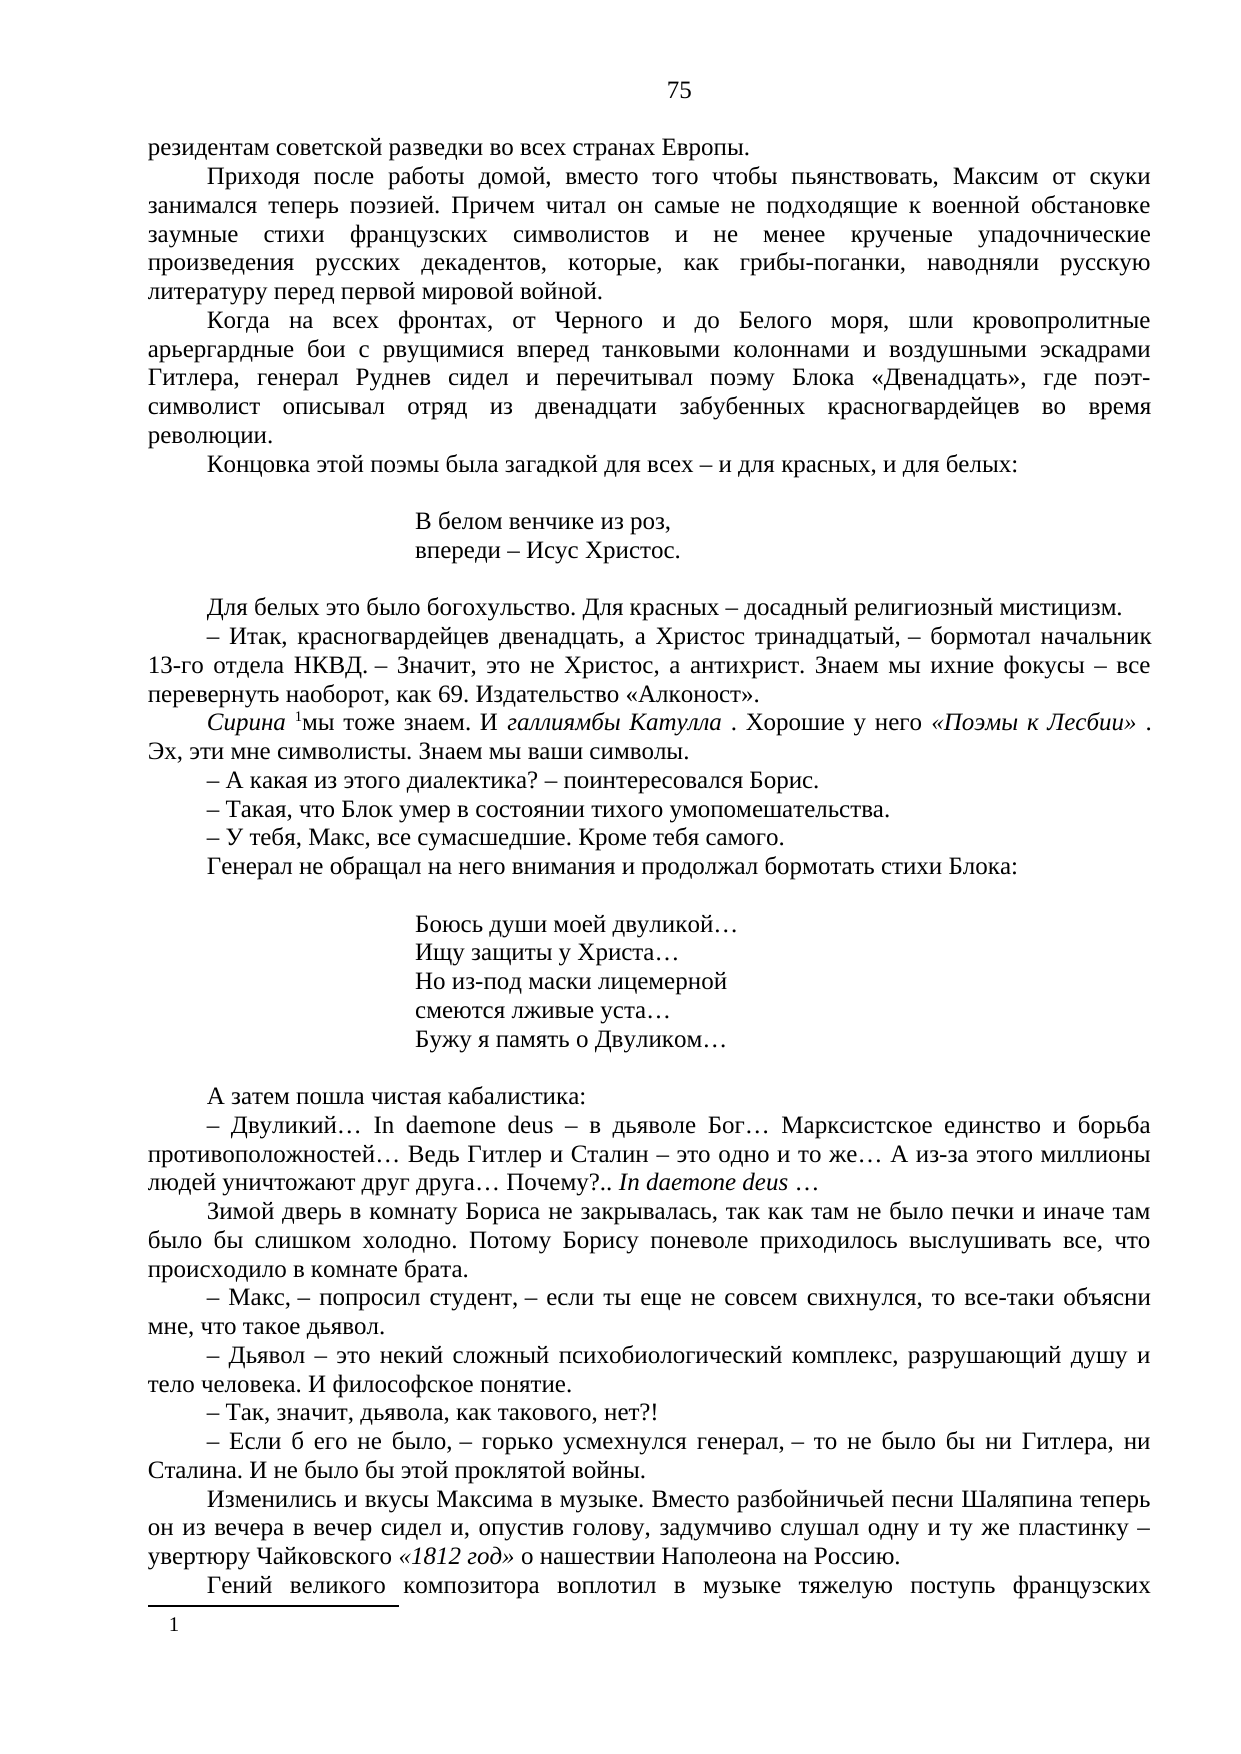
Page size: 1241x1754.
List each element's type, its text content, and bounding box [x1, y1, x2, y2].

text – Так, значит, дьявола, как такового, нет?! [148, 1397, 1152, 1426]
text Когда на всех фронтах, от Черного и до Белого моря, шли кровопролитные арьергардные бои с рвущимися вперед танковыми колоннами и воздушными эскадрами Гитлера, генерал Руднев сидел и перечитывал поэму Блока «Двенадцать», где поэт-символист описывал отряд из двенадцати забубенных красногвардейцев во время революции. [148, 305, 1152, 449]
text Бужу я память о Двуликом… [356, 1024, 1089, 1052]
text – Если б его не было, – горько усмехнулся генерал, – то не было бы ни Гитлера, ни Сталина. И не было бы этой проклятой войны. [148, 1426, 1152, 1484]
text Ищу защиты у Христа… [356, 937, 1089, 966]
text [148, 1570, 1152, 1599]
text Сирина мы тоже знаем. И галлиямбы Катулла . Хорошие у него «Поэмы к Лесбии» . Эх, эти мне символисты. Знаем мы ваши символы. [148, 707, 1152, 765]
text смеются лживые уста… [356, 995, 1089, 1024]
text – У тебя, Макс, все сумасшедшие. Кроме тебя самого. [148, 822, 1152, 851]
text Генерал не обращал на него внимания и продолжал бормотать стихи Блока: [148, 851, 1152, 880]
text – Дьявол – это некий сложный психобиологический комплекс, разрушающий душу и тело человека. И философское понятие. [148, 1340, 1152, 1397]
text впереди – Исус Христос. [356, 535, 1089, 564]
text Боюсь души моей двуликой… [356, 909, 1089, 937]
text – Итак, красногвардейцев двенадцать, а Христос тринадцатый, – бормотал начальник 13-го отдела НКВД. – Значит, это не Христос, а антихрист. Знаем мы ихние фокусы – все перевернуть наоборот, как 69. Издательство «Алконост». [148, 621, 1152, 707]
text А затем пошла чистая кабалистика: [148, 1081, 1152, 1110]
text – А какая из этого диалектика? – поинтересовался Борис. [148, 765, 1152, 794]
text В белом венчике из роз, [356, 506, 1089, 535]
text – Макс, – попросил студент, – если ты еще не совсем свихнулся, то все-таки объясни мне, что такое дьявол. [148, 1282, 1152, 1340]
text Но из-под маски лицемерной [356, 966, 1089, 995]
text Приходя после работы домой, вместо того чтобы пьянствовать, Максим от скуки занимался теперь поэзией. Причем читал он самые не подходящие к военной обстановке заумные стихи французских символистов и не менее крученые упадочнические произведения русских декадентов, которые, как грибы-поганки, наводняли русскую литературу перед первой мировой войной. [148, 161, 1152, 305]
text Зимой дверь в комнату Бориса не закрывалась, так как там не было печки и иначе там было бы слишком холодно. Потому Борису поневоле приходилось выслушивать все, что происходило в комнате брата. [148, 1196, 1152, 1282]
text Концовка этой поэмы была загадкой для всех – и для красных, и для белых: [148, 449, 1152, 477]
text – Такая, что Блок умер в состоянии тихого умопомешательства. [148, 794, 1152, 822]
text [148, 132, 1152, 161]
text Изменились и вкусы Максима в музыке. Вместо разбойничьей песни Шаляпина теперь он из вечера в вечер сидел и, опустив голову, задумчиво слушал одну и ту же пластинку – увертюру Чайковского «1812 год» о нашествии Наполеона на Россию. [148, 1484, 1152, 1570]
text – Двуликий… In daemone deus – в дьяволе Бог… Марксистское единство и борьба противоположностей… Ведь Гитлер и Сталин – это одно и то же… А из-за этого миллионы людей уничтожают друг друга… Почему?.. In daemone deus … [148, 1110, 1152, 1196]
text Для белых это было богохульство. Для красных – досадный религиозный мистицизм. [148, 592, 1152, 621]
